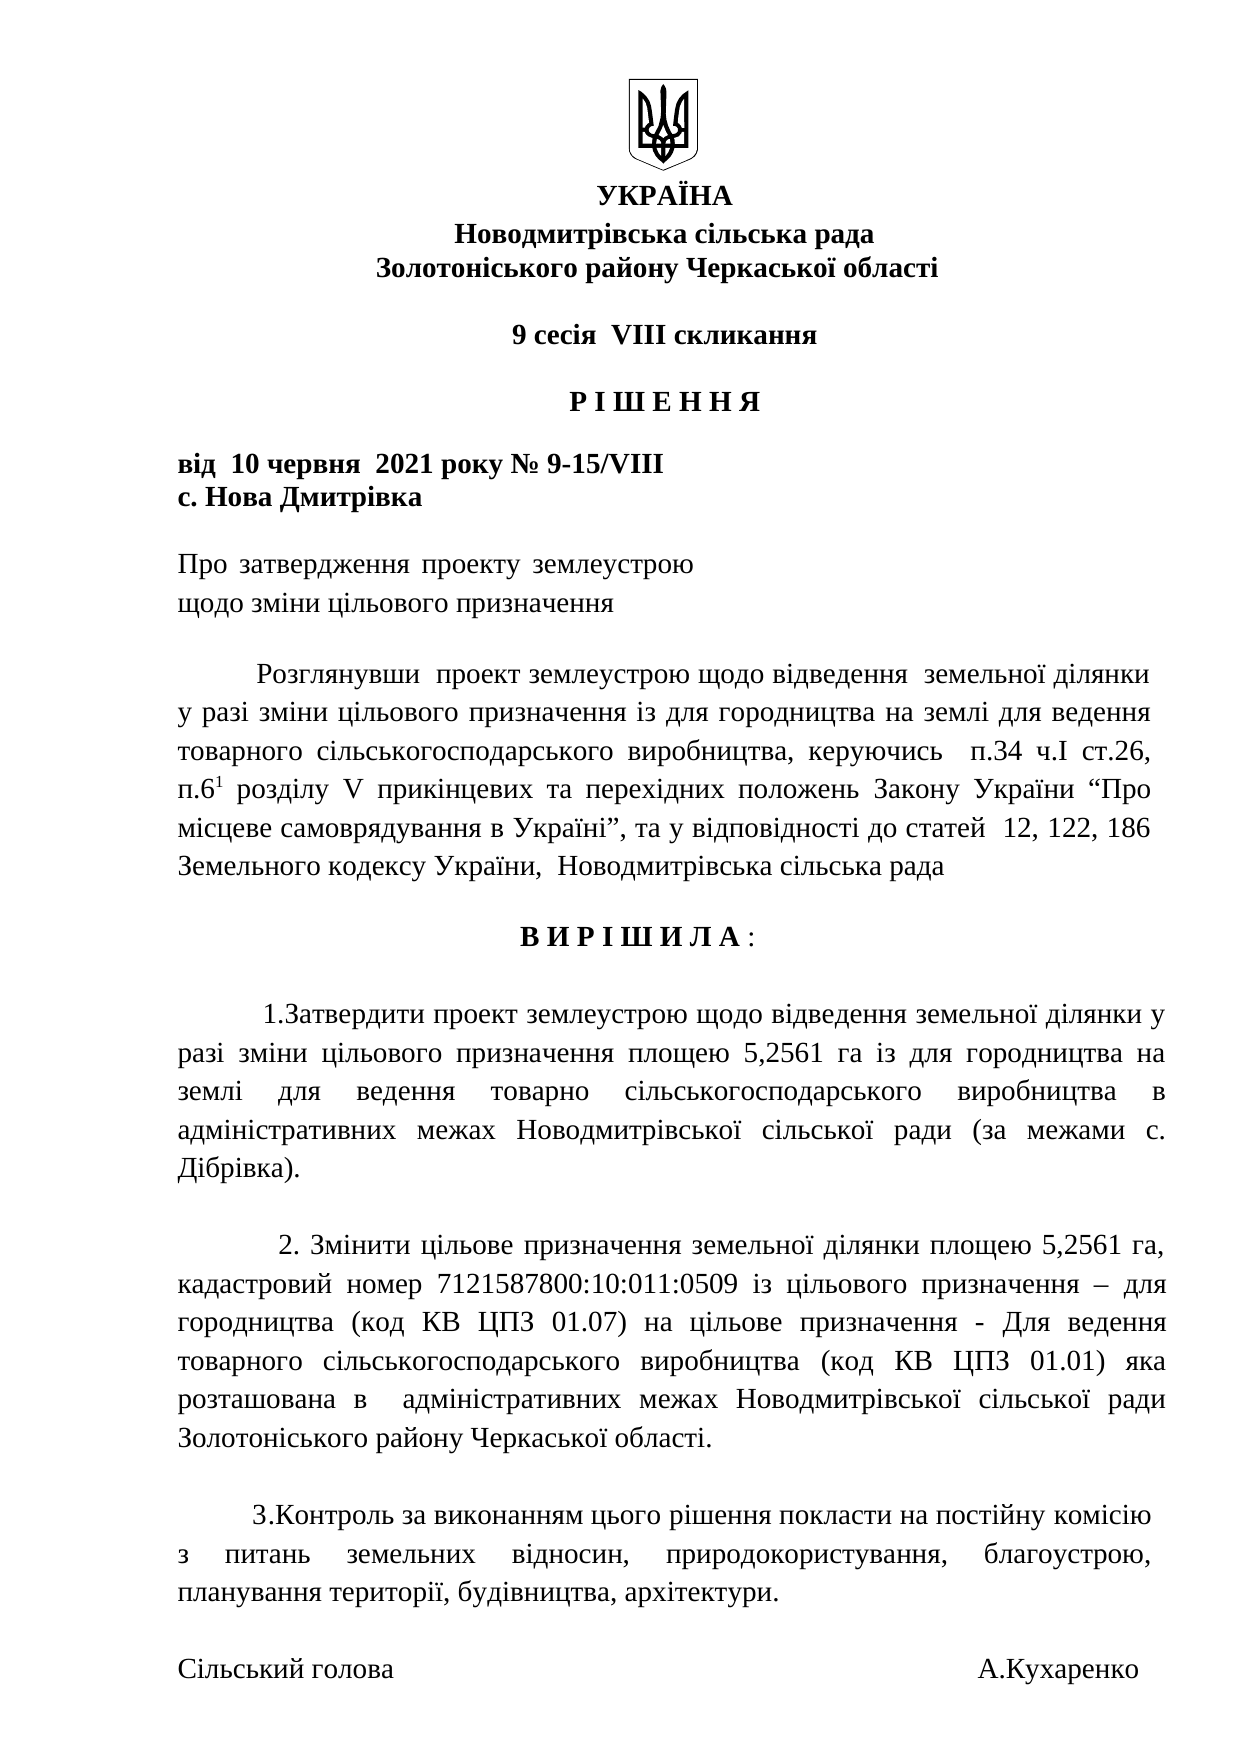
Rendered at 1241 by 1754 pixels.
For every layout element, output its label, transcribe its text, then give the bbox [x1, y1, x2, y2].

text Золотоніського району Черкаської області [177, 250, 1137, 284]
text Сільський голова А.Кухаренко [177, 1651, 1152, 1685]
text Про затвердження проекту землеустрою щодо зміни цільового призначення [177, 546, 694, 618]
text В И Р І Ш И Л А : [177, 919, 1152, 953]
text від 10 червня 2021 року № 9-15/VІІІ [177, 446, 1152, 479]
text 1.Затвердити проект землеустрою щодо відведення земельної ділянки у разі зміни цільового призначення площею 5,2561 га із для городництва на землі для ведення товарно сільськогосподарського виробництва в адміністративних межах Новодмитрівської сільської ради (за межами с. Дібрівка). [177, 996, 1167, 1184]
text 3.Контроль за виконанням цього рішення покласти на постійну комісію з питань земельних відносин, природокористування, благоустрою, планування території, будівництва, архітектури. [177, 1497, 1152, 1608]
text 9 сесія VIІІ скликання [177, 317, 1152, 351]
text УКРАЇНА [177, 178, 1152, 212]
text 2. Змінити цільове призначення земельної ділянки площею 5,2561 га, кадастровий номер 7121587800:10:011:0509 із цільового призначення – для городництва (код КВ ЦПЗ 01.07) на цільове призначення - Для ведення товарного сільськогосподарського виробництва (код КВ ЦПЗ 01.01) яка розташована в адміністративних межах Новодмитрівської сільської ради Золотоніського району Черкаської області. [177, 1227, 1167, 1454]
text Новодмитрівська сільська рада [177, 217, 1152, 250]
text Р І Ш Е Н Н Я [177, 384, 1152, 418]
text с. Нова Дмитрівка [177, 479, 1152, 513]
text Розглянувши проект землеустрою щодо відведення земельної ділянки у разі зміни цільового призначення із для городництва на землі для ведення товарного сільськогосподарського виробництва, керуючись п.34 ч.І ст.26, п.61 розділу V прикінцевих та перехідних положень Закону України “Про місцеве самоврядування в Україні”, та у відповідності до статей 12, 122, 186 Земельного кодексу України, Новодмитрівська сільська рада [177, 656, 1152, 882]
